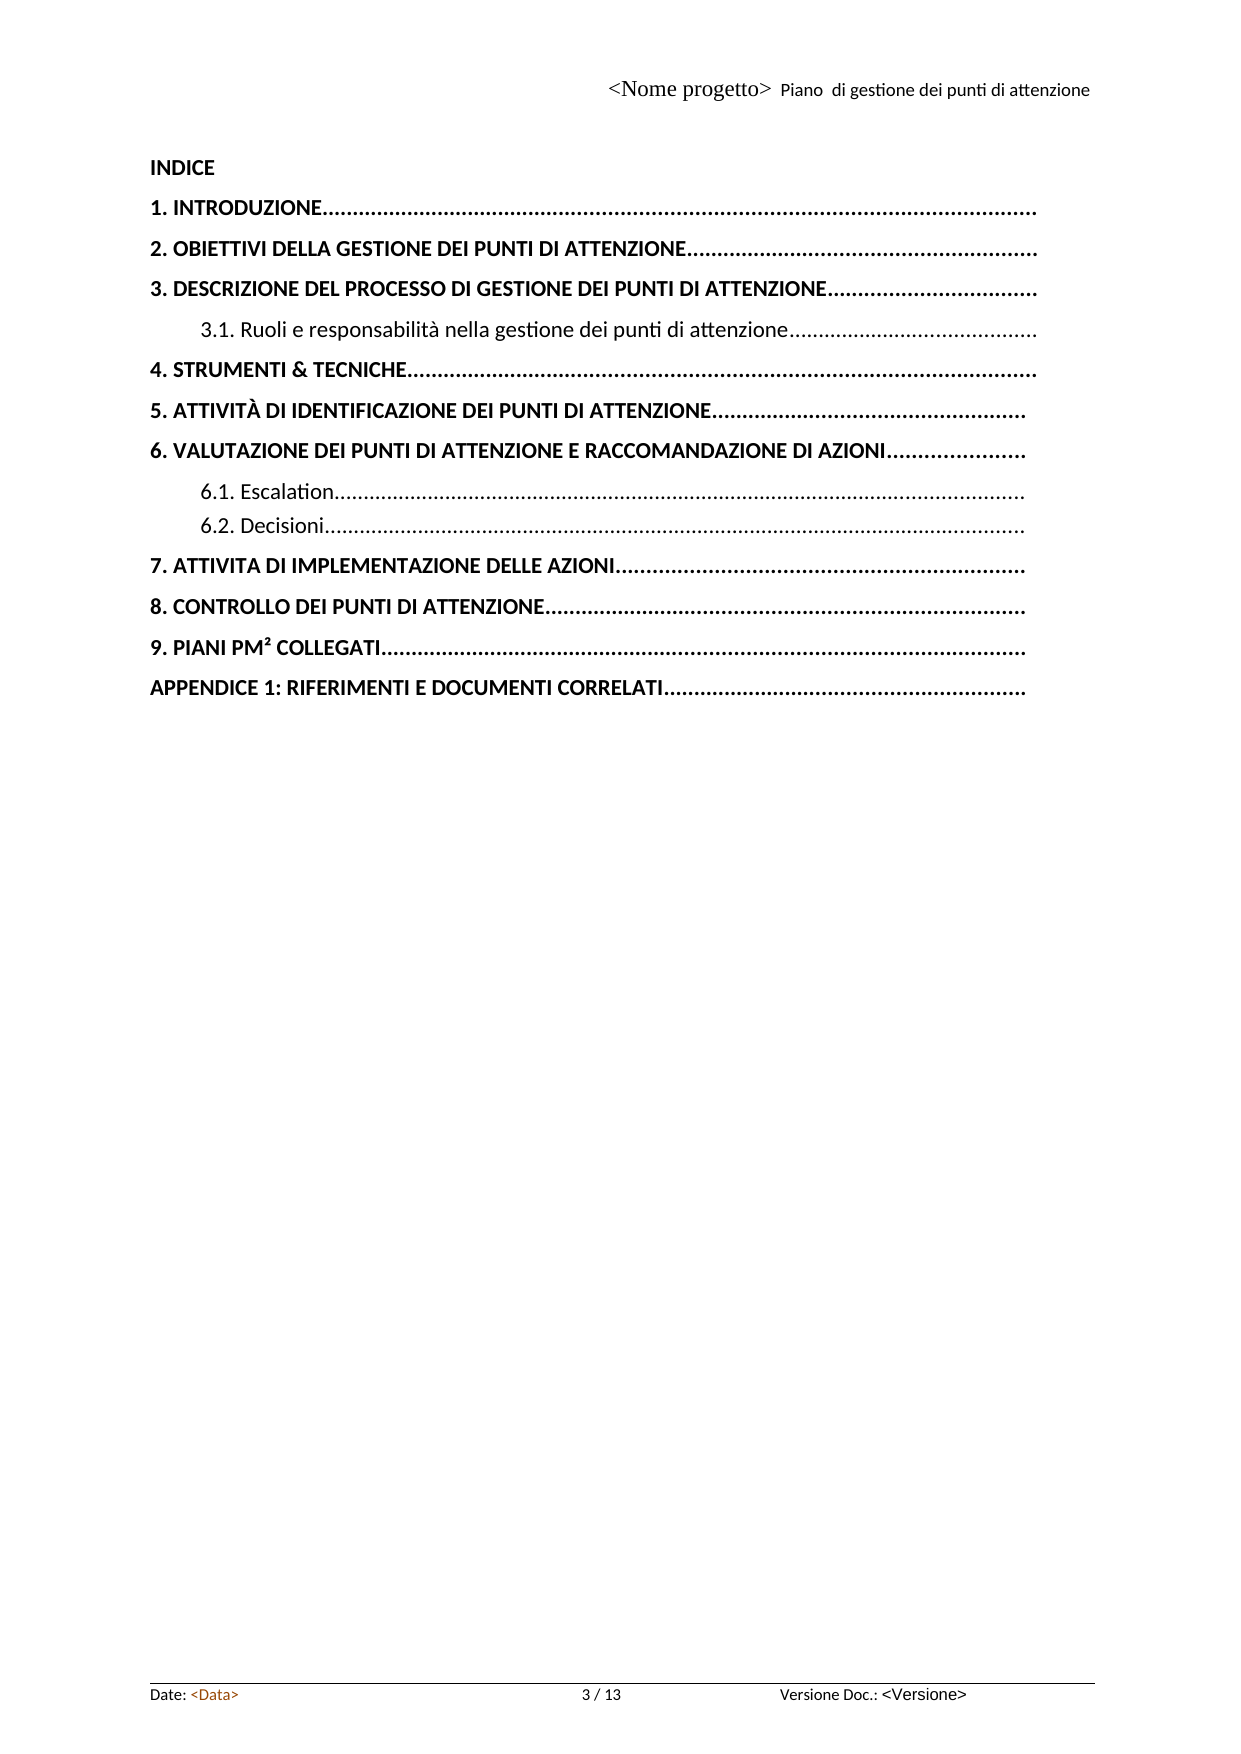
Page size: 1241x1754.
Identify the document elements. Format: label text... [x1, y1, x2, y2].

text 4. Strumenti & Tecniche 7 [150, 355, 1015, 383]
text 6.2. Decisioni 11 [150, 511, 1015, 539]
text 7. Attivita di Implementazione delle Azioni 11 [150, 552, 1015, 580]
subtitle INDICE [150, 153, 1090, 181]
text 6. Valutazione dei Punti di Attenzione e Raccomandazione di Azioni 10 [150, 436, 1015, 464]
text Appendice 1: Riferimenti e Documenti Correlati 13 [150, 673, 1015, 701]
text 3. Descrizione del Processo di Gestione dei Punti di Attenzione 4 [150, 274, 1015, 302]
text 8. Controllo dei Punti di Attenzione 11 [150, 592, 1015, 620]
text 1. Introduzione 4 [150, 193, 1015, 221]
text 9. Piani PM² Collegati 12 [150, 633, 1015, 661]
text 2. Obiettivi della Gestione dei Punti di Attenzione 4 [150, 234, 1015, 262]
text 3.1. Ruoli e responsabilità nella gestione dei punti di attenzione 6 [150, 315, 1015, 343]
text 5. Attività di Identificazione dei Punti di Attenzione 10 [150, 396, 1015, 424]
text 6.1. Escalation 10 [150, 477, 1015, 505]
